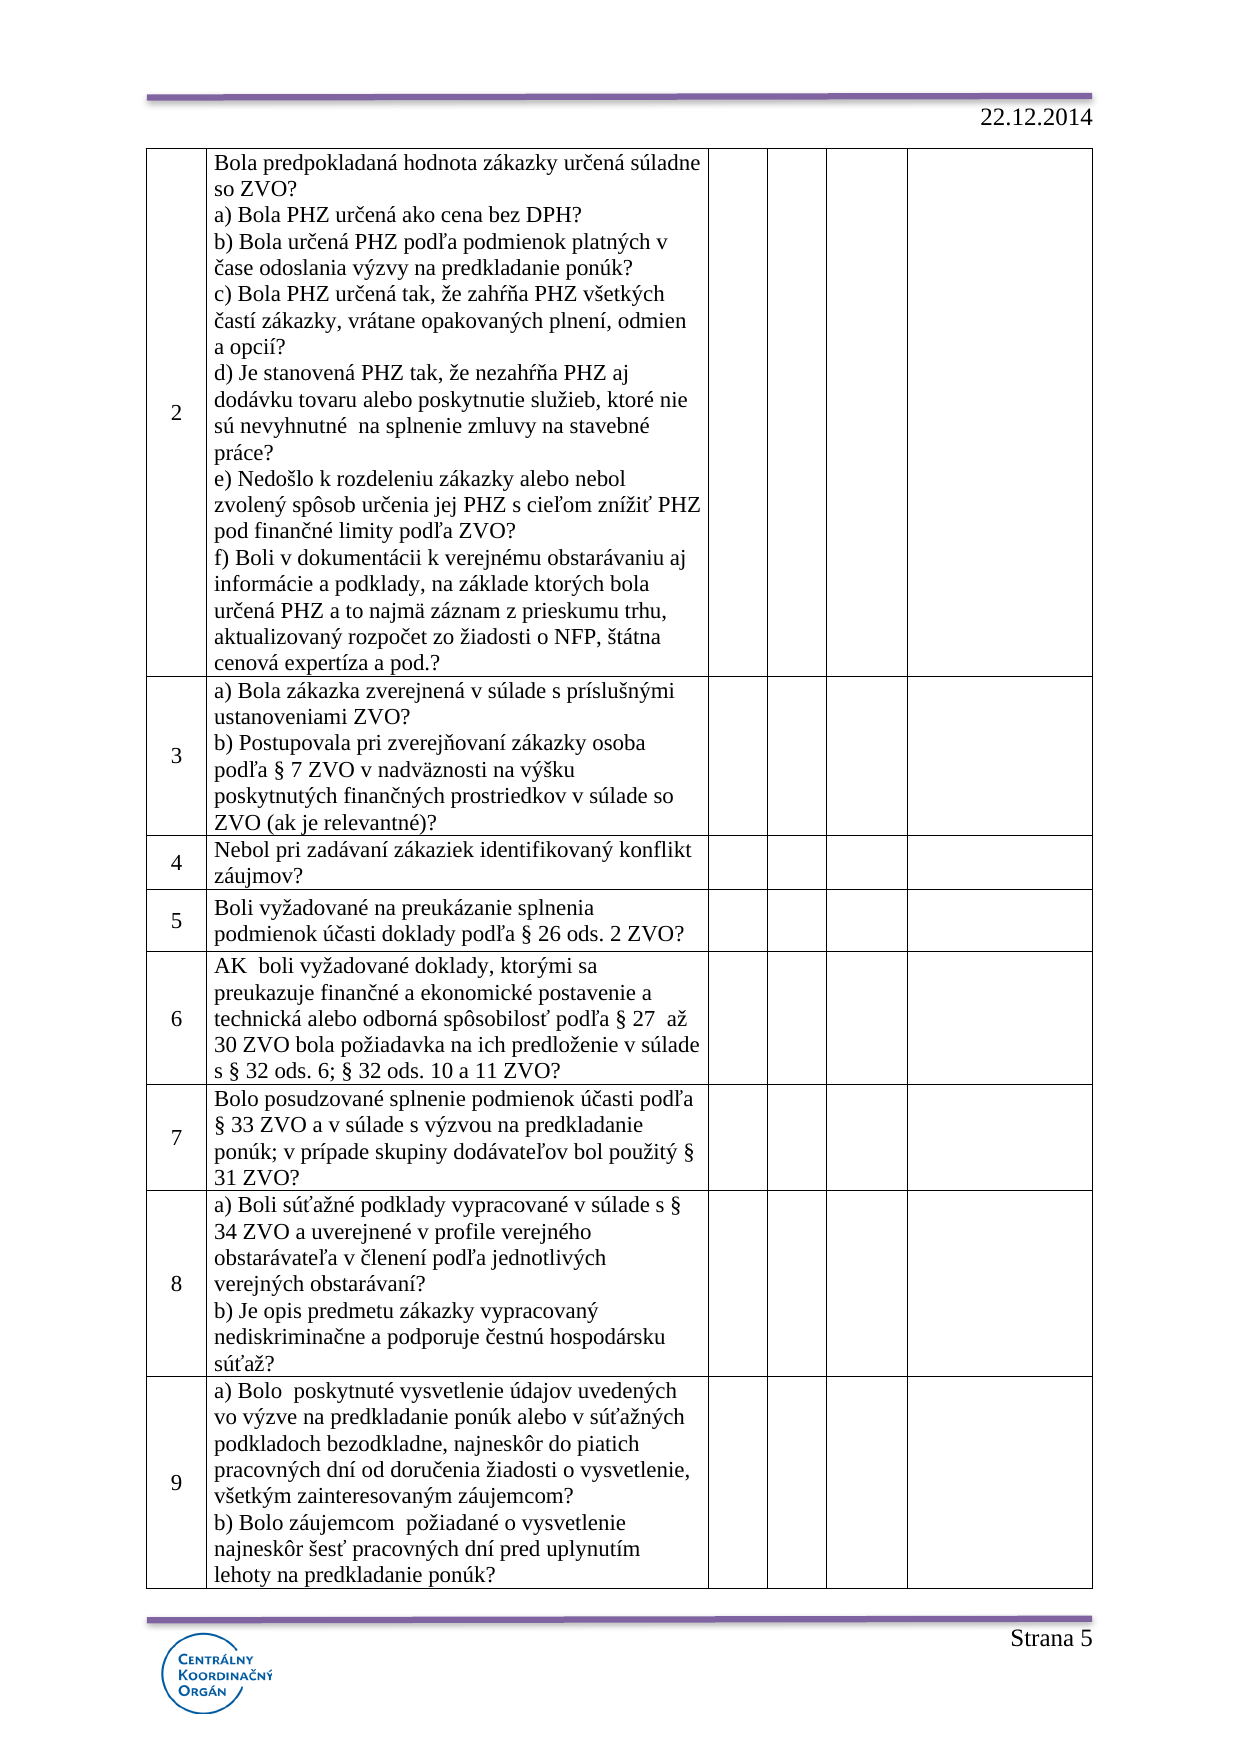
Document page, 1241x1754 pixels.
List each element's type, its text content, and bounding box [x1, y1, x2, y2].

table_cell [709, 890, 767, 951]
table_cell [709, 836, 767, 889]
table_cell [709, 1377, 767, 1588]
table_cell [709, 952, 767, 1084]
table_cell AK boli vyžadované doklady, ktorými sa preukazuje finančné a ekonomické postavenie a technická alebo odborná spôsobilosť podľa § 27 až 30 ZVO bola požiadavka na ich predloženie v súlade s § 32 ods. 6; § 32 ods. 10 a 11 ZVO? [207, 952, 708, 1084]
table_cell [827, 1377, 907, 1588]
table_cell 5 [147, 890, 206, 951]
table_cell [908, 1085, 1092, 1190]
picture [159, 1631, 272, 1713]
table_cell [827, 677, 907, 835]
table_cell [709, 149, 767, 676]
table_cell [908, 1191, 1092, 1376]
table_cell [768, 1377, 826, 1588]
table_cell [827, 836, 907, 889]
table_cell [827, 1085, 907, 1190]
table_cell [768, 677, 826, 835]
table_cell [709, 677, 767, 835]
table_cell [827, 1191, 907, 1376]
table_cell [908, 890, 1092, 951]
table_cell a) Boli súťažné podklady vypracované v súlade s § 34 ZVO a uverejnené v profile verejného obstarávateľa v členení podľa jednotlivých verejných obstarávaní? b) Je opis predmetu zákazky vypracovaný nediskriminačne a podporuje čestnú hospodársku súťaž? [207, 1191, 708, 1376]
table_cell 3 [147, 677, 206, 835]
table_cell [768, 1085, 826, 1190]
table_cell [827, 149, 907, 676]
table_cell [908, 952, 1092, 1084]
table_cell 2 [147, 149, 206, 676]
table_cell [908, 149, 1092, 676]
table_cell [768, 890, 826, 951]
table_cell 7 [147, 1085, 206, 1190]
table_cell Bolo posudzované splnenie podmienok účasti podľa § 33 ZVO a v súlade s výzvou na predkladanie ponúk; v prípade skupiny dodávateľov bol použitý § 31 ZVO? [207, 1085, 708, 1190]
table_cell [768, 149, 826, 676]
table_cell [827, 952, 907, 1084]
table_cell [768, 1191, 826, 1376]
table_cell [908, 1377, 1092, 1588]
table_cell [768, 836, 826, 889]
table_cell 9 [147, 1377, 206, 1588]
table_cell [827, 890, 907, 951]
table_cell Bola predpokladaná hodnota zákazky určená súladne so ZVO? a) Bola PHZ určená ako cena bez DPH? b) Bola určená PHZ podľa podmienok platných v čase odoslania výzvy na predkladanie ponúk? c) Bola PHZ určená tak, že zahŕňa PHZ všetkých častí zákazky, vrátane opakovaných plnení, odmien a opcií? d) Je stanovená PHZ tak, že nezahŕňa PHZ aj dodávku tovaru alebo poskytnutie služieb, ktoré nie sú nevyhnutné na splnenie zmluvy na stavebné práce? e) Nedošlo k rozdeleniu zákazky alebo nebol zvolený spôsob určenia jej PHZ s cieľom znížiť PHZ pod finančné limity podľa ZVO? f) Boli v dokumentácii k verejnému obstarávaniu aj informácie a podklady, na základe ktorých bola určená PHZ a to najmä záznam z prieskumu trhu, aktualizovaný rozpočet zo žiadosti o NFP, štátna cenová expertíza a pod.? [207, 149, 708, 676]
table_cell a) Bolo poskytnuté vysvetlenie údajov uvedených vo výzve na predkladanie ponúk alebo v súťažných podkladoch bezodkladne, najneskôr do piatich pracovných dní od doručenia žiadosti o vysvetlenie, všetkým zainteresovaným záujemcom? b) Bolo záujemcom požiadané o vysvetlenie najneskôr šesť pracovných dní pred uplynutím lehoty na predkladanie ponúk? [207, 1377, 708, 1588]
table_cell Boli vyžadované na preukázanie splnenia podmienok účasti doklady podľa § 26 ods. 2 ZVO? [207, 890, 708, 951]
table_cell [709, 1191, 767, 1376]
table_cell 8 [147, 1191, 206, 1376]
table_cell a) Bola zákazka zverejnená v súlade s príslušnými ustanoveniami ZVO? b) Postupovala pri zverejňovaní zákazky osoba podľa § 7 ZVO v nadväznosti na výšku poskytnutých finančných prostriedkov v súlade so ZVO (ak je relevantné)? [207, 677, 708, 835]
table_cell [908, 677, 1092, 835]
table_cell [768, 952, 826, 1084]
table_cell 4 [147, 836, 206, 889]
table_cell [908, 836, 1092, 889]
table_cell Nebol pri zadávaní zákaziek identifikovaný konflikt záujmov? [207, 836, 708, 889]
table_cell 6 [147, 952, 206, 1084]
table_cell [709, 1085, 767, 1190]
